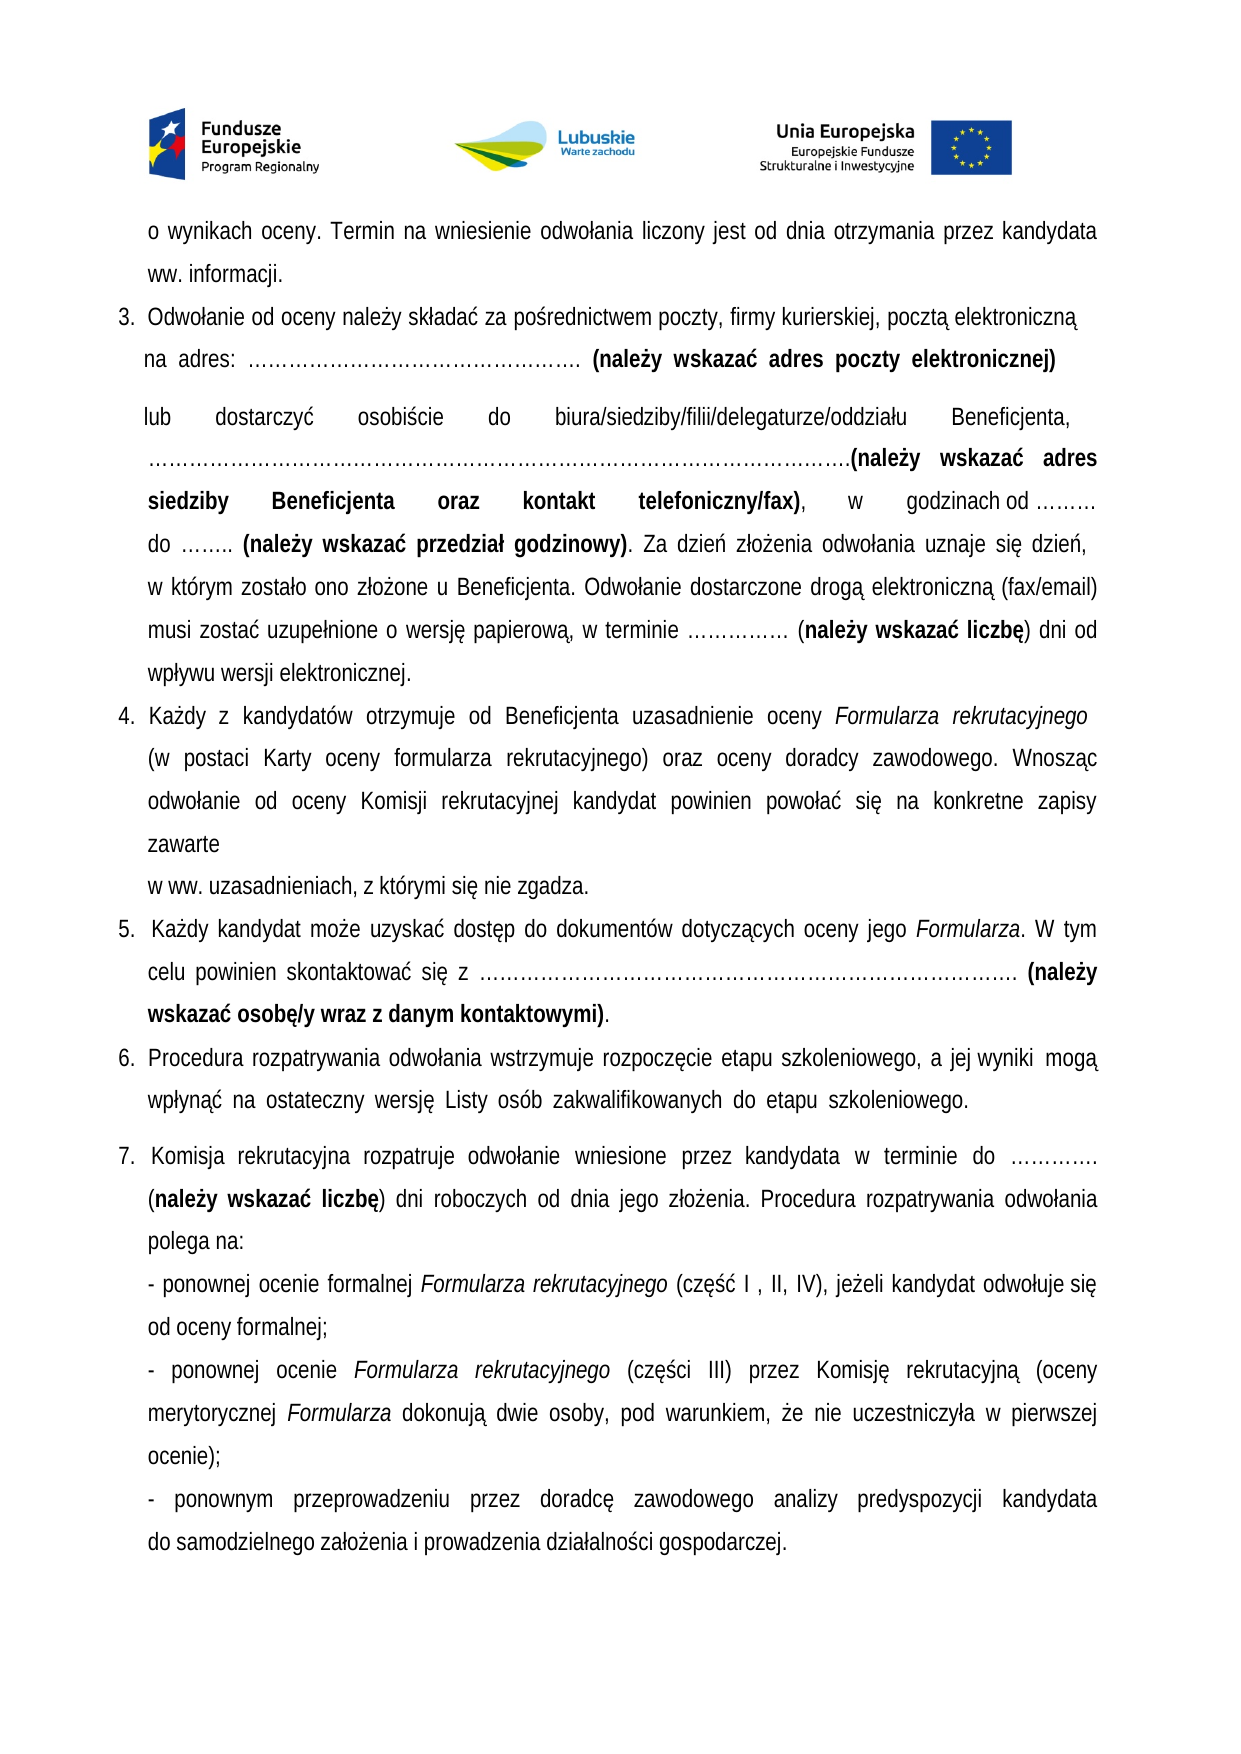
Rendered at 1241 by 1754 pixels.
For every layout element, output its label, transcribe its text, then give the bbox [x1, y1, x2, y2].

text 3. Odwołanie od oceny należy składać za pośrednictwem poczty, firmy kurierskiej, pocztą elektroniczną [118, 302, 1109, 331]
text 7. Komisja rekrutacyjna rozpatruje odwołanie wniesione przez kandydata w terminie do …………. (należy wskazać liczbę) dni roboczych od dnia jego złożenia. Procedura rozpatrywania odwołania polega na: [118, 1141, 1097, 1255]
picture [106, 73, 1052, 217]
text 4. Każdy z kandydatów otrzymuje od Beneficjenta uzasadnienie oceny Formularza rekrutacyjnego (w postaci Karty oceny formularza rekrutacyjnego) oraz oceny doradcy zawodowego. Wnosząc odwołanie od oceny Komisji rekrutacyjnej kandydat powinien powołać się na konkretne zapisy zawarte w ww. uzasadnieniach, z którymi się nie zgadza. [118, 701, 1097, 900]
text - ponownej ocenie formalnej Formularza rekrutacyjnego (część I , II, IV), jeżeli kandydat odwołuje się od oceny formalnej; [148, 1269, 1097, 1341]
text ………………………………………………………………………………………….(należy wskazać adres siedziby Beneficjenta oraz kontakt telefoniczny/fax), w godzinach od ……… do …….. (należy wskazać przedział godzinowy). Za dzień złożenia odwołania uznaje się dzień, w którym zostało ono złożone u Beneficjenta. Odwołanie dostarczone drogą elektroniczną (fax/email) musi zostać uzupełnione o wersję papierową, w terminie …………… (należy wskazać liczbę) dni od wpływu wersji elektronicznej. [148, 443, 1097, 686]
text - ponownej ocenie Formularza rekrutacyjnego (części III) przez Komisję rekrutacyjną (oceny merytorycznej Formularza dokonują dwie osoby, pod warunkiem, że nie uczestniczyła w pierwszej ocenie); [148, 1355, 1098, 1469]
text lub dostarczyć osobiście do biura/siedziby/filii/delegaturze/oddziału Beneficjenta, [144, 401, 1097, 430]
text na adres: …………………………………………. (należy wskazać adres poczty elektronicznej) [144, 344, 1097, 373]
text 6. Procedura rozpatrywania odwołania wstrzymuje rozpoczęcie etapu szkoleniowego, a jej wyniki mogą wpłynąć na ostateczny wersję Listy osób zakwalifikowanych do etapu szkoleniowego. [118, 1043, 1097, 1114]
text 5. Każdy kandydat może uzyskać dostęp do dokumentów dotyczących oceny jego Formularza. W tym celu powinien skontaktować się z ……………………………………………………………………. (należy wskazać osobę/y wraz z danym kontaktowymi). [118, 914, 1097, 1028]
text - ponownym przeprowadzeniu przez doradcę zawodowego analizy predyspozycji kandydata do samodzielnego założenia i prowadzenia działalności gospodarczej. [148, 1484, 1097, 1555]
